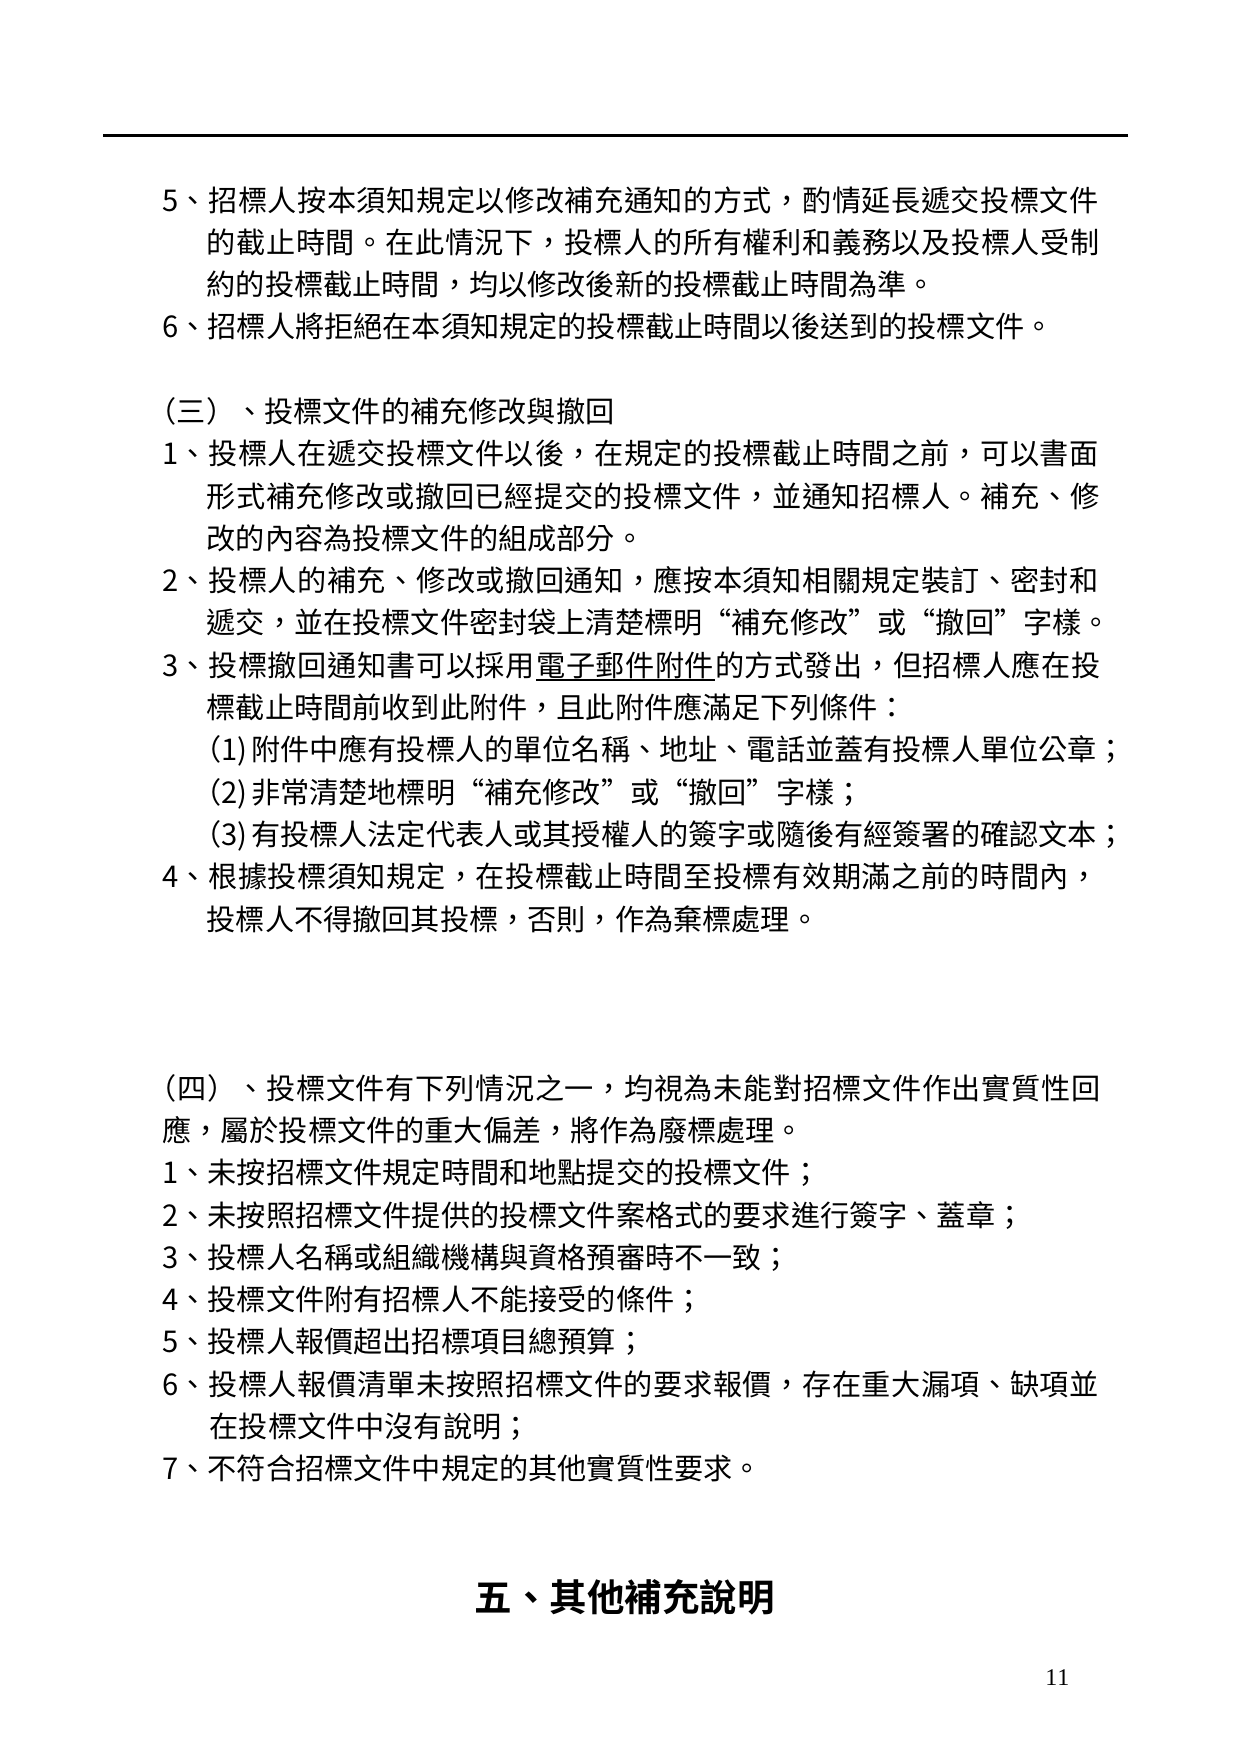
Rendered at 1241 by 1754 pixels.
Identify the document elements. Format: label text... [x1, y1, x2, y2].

list 附件中應有投標人的單位名稱、地址、電話並蓋有投標人單位公章； [192, 727, 1101, 769]
text 1、投標人在遞交投標文件以後，在規定的投標截止時間之前，可以書面形式補充修改或撤回已經提交的投標文件，並通知招標人。補充、修改的內容為投標文件的組成部分。 [162, 431, 1101, 558]
text 4、投標文件附有招標人不能接受的條件； [103, 1277, 1101, 1319]
text 6、投標人報價清單未按照招標文件的要求報價，存在重大漏項、缺項並在投標文件中沒有說明； [162, 1361, 1101, 1446]
text 5、投標人報價超出招標項目總預算； [103, 1319, 1101, 1361]
text 4、根據投標須知規定，在投標截止時間至投標有效期滿之前的時間內，投標人不得撤回其投標，否則，作為棄標處理。 [162, 854, 1101, 938]
text 6、招標人將拒絕在本須知規定的投標截止時間以後送到的投標文件。 [162, 304, 1101, 346]
list 有投標人法定代表人或其授權人的簽字或隨後有經簽署的確認文本； [192, 812, 1101, 854]
list 非常清楚地標明“補充修改”或“撤回”字樣； [192, 769, 1101, 812]
text 7、不符合招標文件中規定的其他實質性要求。 [103, 1446, 1101, 1488]
subtitle 五、其他補充說明 [147, 1567, 1101, 1622]
text （三）、投標文件的補充修改與撤回 [147, 389, 1101, 431]
text 3、投標撤回通知書可以採用電子郵件附件的方式發出，但招標人應在投標截止時間前收到此附件，且此附件應滿足下列條件： [162, 642, 1101, 727]
text 1、未按招標文件規定時間和地點提交的投標文件； [103, 1150, 1101, 1192]
text 2、投標人的補充、修改或撤回通知，應按本須知相關規定裝訂、密封和遞交，並在投標文件密封袋上清楚標明“補充修改”或“撤回”字樣。 [162, 558, 1101, 642]
text （四）、投標文件有下列情況之一，均視為未能對招標文件作出實質性回應，屬於投標文件的重大偏差，將作為廢標處理。 [147, 1065, 1101, 1150]
text 3、投標人名稱或組織機構與資格預審時不一致； [103, 1234, 1101, 1277]
text 2、未按照招標文件提供的投標文件案格式的要求進行簽字、蓋章； [103, 1192, 1101, 1234]
text 5、招標人按本須知規定以修改補充通知的方式，酌情延長遞交投標文件的截止時間。在此情況下，投標人的所有權利和義務以及投標人受制約的投標截止時間，均以修改後新的投標截止時間為準。 [162, 177, 1101, 304]
